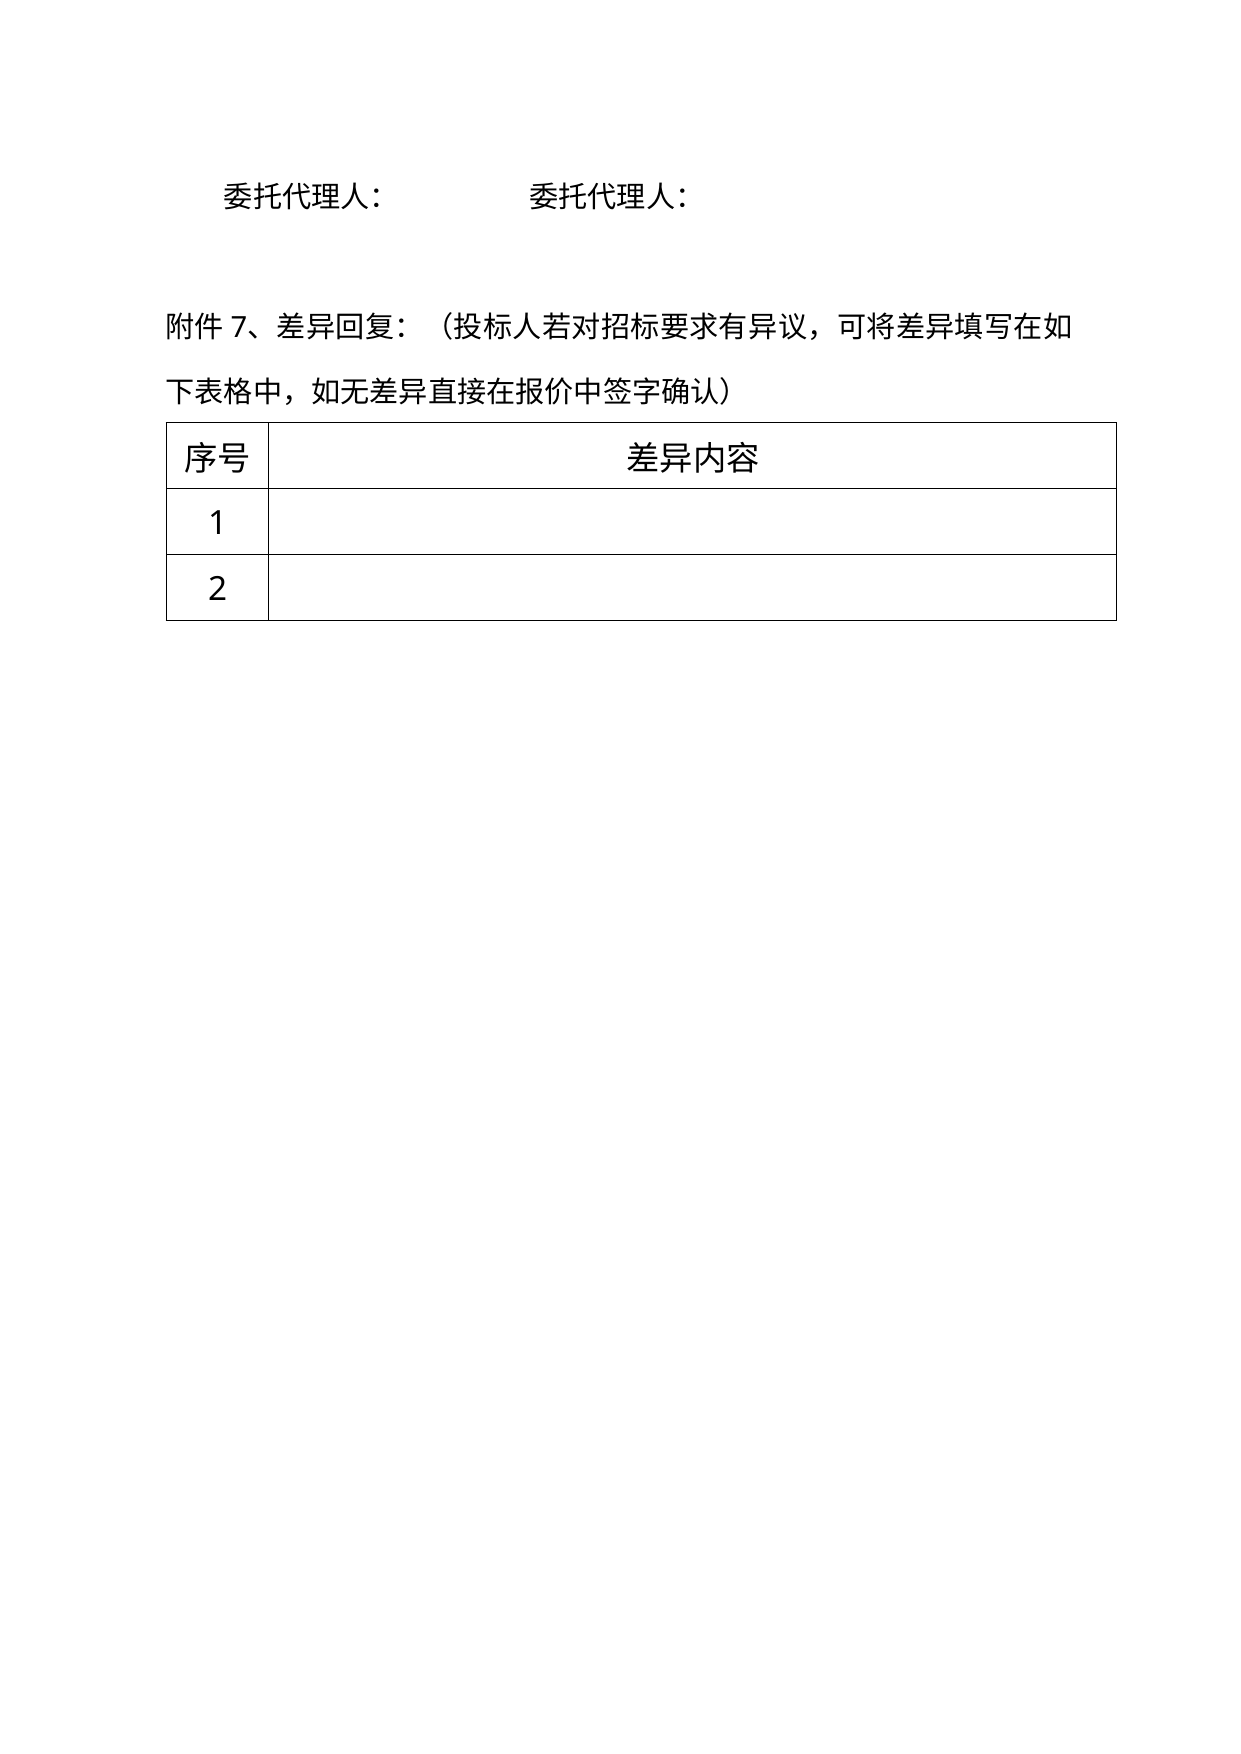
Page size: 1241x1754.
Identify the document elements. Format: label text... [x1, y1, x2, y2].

text 附件7、差异回复：（投标人若对招标要求有异议，可将差异填写在如下表格中，如无差异直接在报价中签字确认） [165, 292, 1075, 422]
table_header 差异内容 [269, 423, 1116, 488]
table_cell [269, 489, 1116, 554]
text 委托代理人： 委托代理人： [165, 162, 1075, 227]
table_cell 2 [167, 555, 268, 620]
table_cell [269, 555, 1116, 620]
table_header 序号 [167, 423, 268, 488]
table_cell 1 [167, 489, 268, 554]
